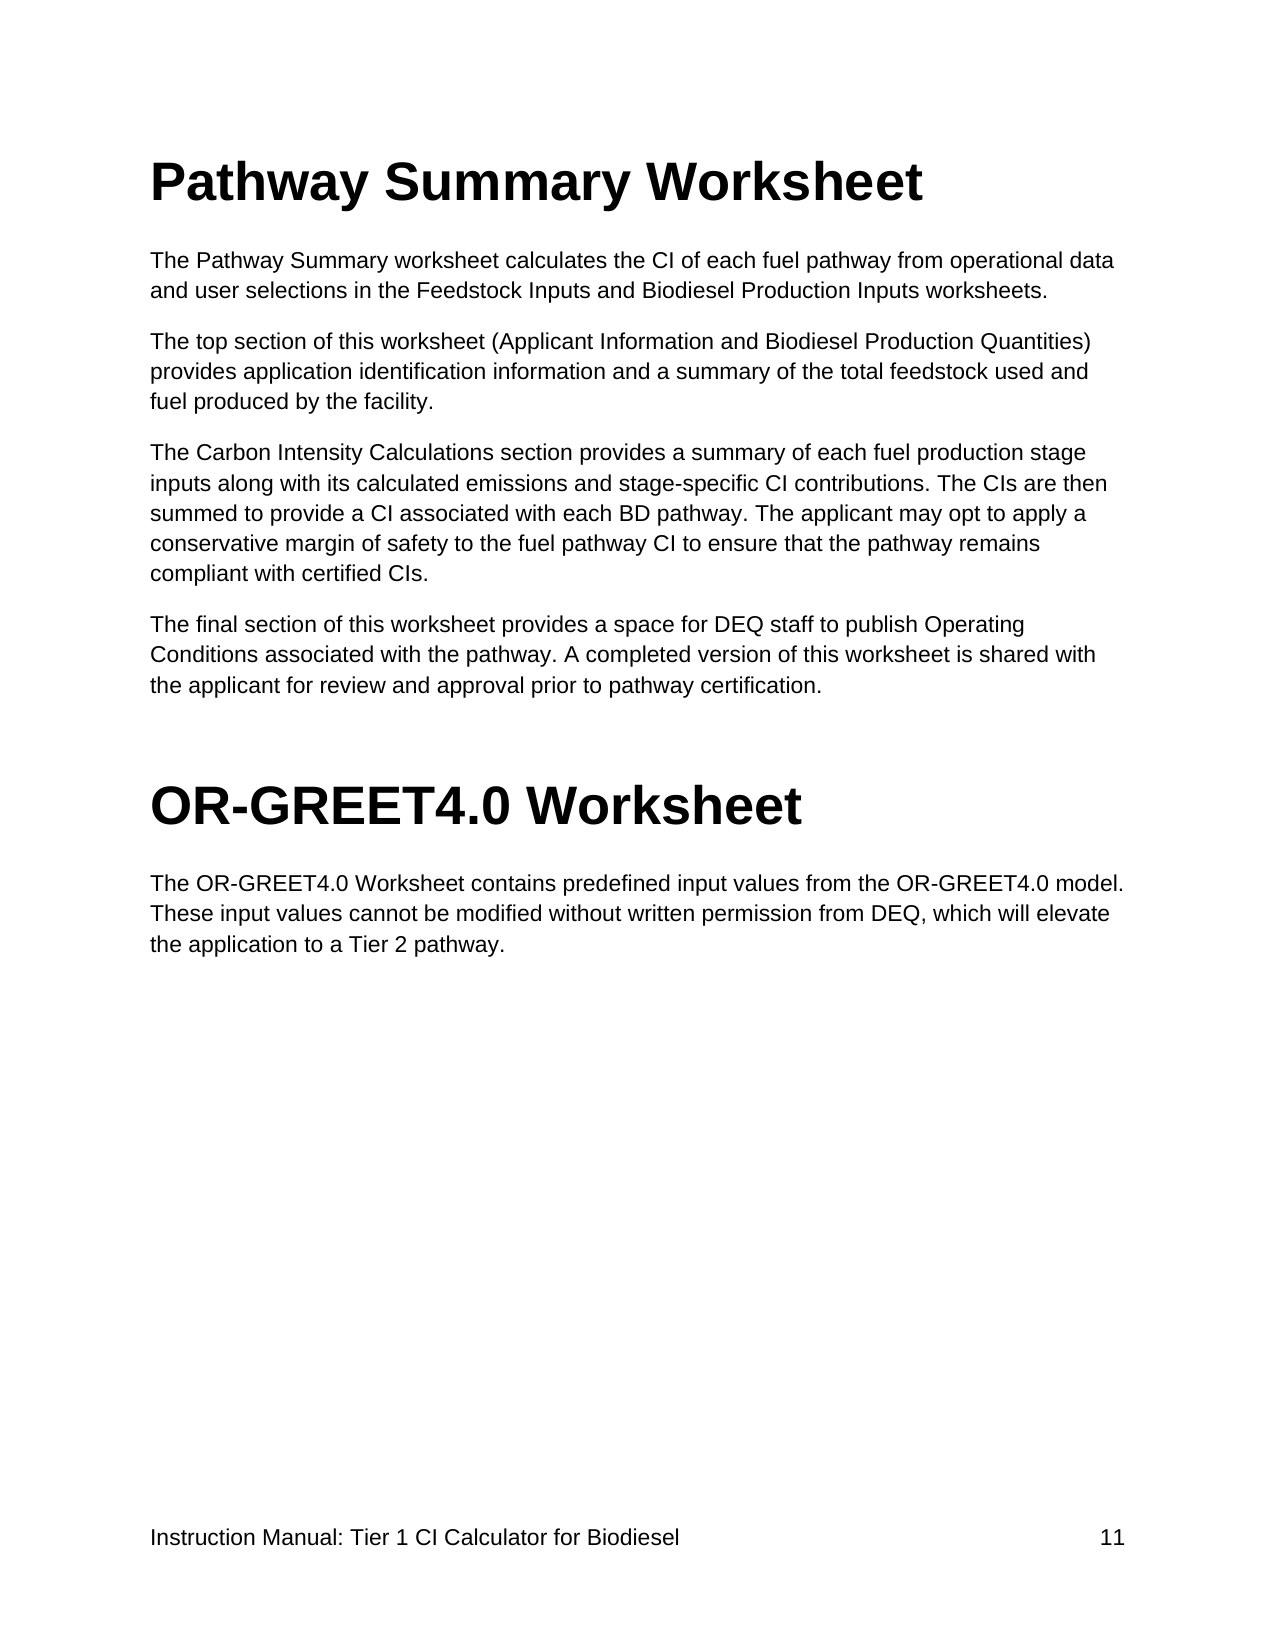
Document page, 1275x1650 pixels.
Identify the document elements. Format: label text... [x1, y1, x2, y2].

subtitle OR-GREET4.0 Worksheet [150, 774, 1125, 836]
text The top section of this worksheet (Applicant Information and Biodiesel Production Quantities) provides application identification information and a summary of the total feedstock used and fuel produced by the facility. [150, 328, 1125, 414]
text The OR-GREET4.0 Worksheet contains predefined input values from the OR-GREET4.0 model. These input values cannot be modified without written permission from DEQ, which will elevate the application to a Tier 2 pathway. [150, 870, 1125, 957]
subtitle Pathway Summary Worksheet [150, 150, 1125, 212]
text The Pathway Summary worksheet calculates the CI of each fuel pathway from operational data and user selections in the Feedstock Inputs and Biodiesel Production Inputs worksheets. [150, 247, 1125, 303]
text The Carbon Intensity Calculations section provides a summary of each fuel production stage inputs along with its calculated emissions and stage-specific CI contributions. The CIs are then summed to provide a CI associated with each BD pathway. The applicant may opt to apply a conservative margin of safety to the fuel pathway CI to ensure that the pathway remains compliant with certified CIs. [150, 439, 1125, 586]
text The final section of this worksheet provides a space for DEQ staff to publish Operating Conditions associated with the pathway. A completed version of this worksheet is shared with the applicant for review and approval prior to pathway certification. [150, 611, 1125, 698]
